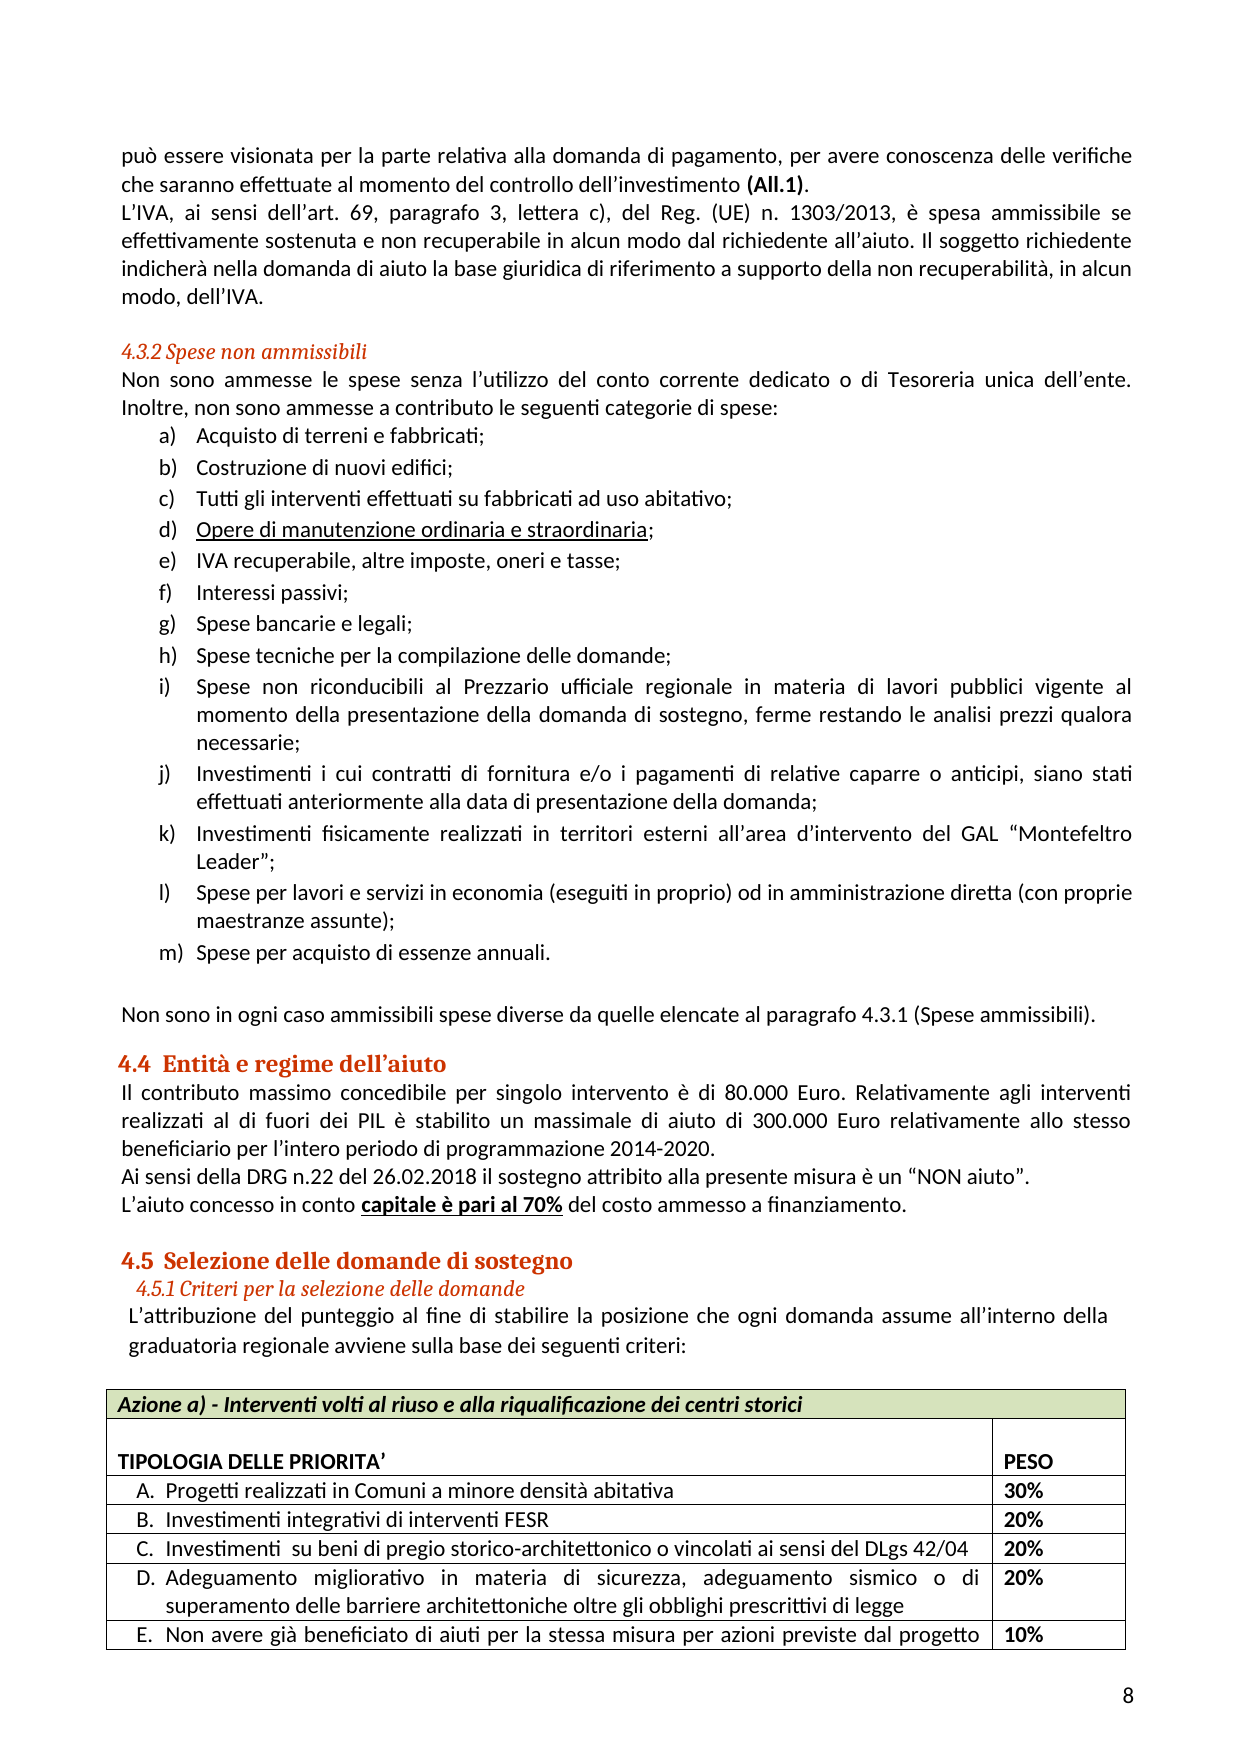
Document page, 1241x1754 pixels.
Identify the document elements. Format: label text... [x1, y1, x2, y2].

subtitle Selezione delle domande di sostegno [121, 1247, 1134, 1275]
list Investimenti fisicamente realizzati in territori esterni all’area d’intervento del GAL “Montefeltro Leader”; [158, 819, 1134, 875]
text 4.3.2 Spese non ammissibili [121, 339, 1134, 365]
list Spese bancarie e legali; [158, 609, 1134, 637]
table_cell 30% [993, 1476, 1125, 1504]
table_cell TIPOLOGIA DELLE PRIORITA’ [107, 1419, 992, 1475]
subtitle 4.5.1 Criteri per la selezione delle domande [136, 1275, 1134, 1302]
table_cell PESO [993, 1419, 1125, 1475]
text L’attribuzione del punteggio al fine di stabilire la posizione che ogni domanda assume all’interno della graduatoria regionale avviene sulla base dei seguenti criteri: [128, 1302, 1110, 1359]
table_header Azione a) - Interventi volti al riuso e alla riqualificazione dei centri storici [107, 1390, 1125, 1418]
table_cell Progetti realizzati in Comuni a minore densità abitativa [107, 1476, 992, 1504]
list Spese tecniche per la compilazione delle domande; [158, 641, 1134, 669]
table_cell Adeguamento migliorativo in materia di sicurezza, adeguamento sismico o di superamento delle barriere architettoniche oltre gli obblighi prescrittivi di legge [107, 1564, 992, 1619]
table_cell 20% [993, 1505, 1125, 1533]
text Non sono in ogni caso ammissibili spese diverse da quelle elencate al paragrafo 4.3.1 (Spese ammissibili). [121, 1000, 1134, 1028]
text Ai sensi della DRG n.22 del 26.02.2018 il sostegno attribito alla presente misura è un “NON aiuto”. [121, 1162, 1134, 1191]
table_cell 20% [993, 1564, 1125, 1619]
table_cell Investimenti integrativi di interventi FESR [107, 1505, 992, 1533]
list Tutti gli interventi effettuati su fabbricati ad uso abitativo; [158, 484, 1134, 512]
table_cell Investimenti su beni di pregio storico-architettonico o vincolati ai sensi del DLgs 42/04 [107, 1534, 992, 1562]
list Spese per lavori e servizi in economia (eseguiti in proprio) od in amministrazione diretta (con proprie maestranze assunte); [158, 878, 1134, 934]
text Il contributo massimo concedibile per singolo intervento è di 80.000 Euro. Relativamente agli interventi realizzati al di fuori dei PIL è stabilito un massimale di aiuto di 300.000 Euro relativamente allo stesso beneficiario per l’intero periodo di programmazione 2014-2020. [121, 1078, 1134, 1162]
list Spese non riconducibili al Prezzario ufficiale regionale in materia di lavori pubblici vigente al momento della presentazione della domanda di sostegno, ferme restando le analisi prezzi qualora necessarie; [158, 672, 1134, 756]
subtitle 4.4 Entità e regime dell’aiuto [118, 1050, 1134, 1078]
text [121, 142, 1134, 198]
list Interessi passivi; [158, 578, 1134, 606]
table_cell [107, 1621, 992, 1648]
list Costruzione di nuovi edifici; [158, 453, 1134, 481]
list IVA recuperabile, altre imposte, oneri e tasse; [158, 547, 1134, 575]
list Opere di manutenzione ordinaria e straordinaria; [158, 515, 1134, 543]
text L’aiuto concesso in conto capitale è pari al 70% del costo ammesso a finanziamento. [121, 1191, 1134, 1218]
text Non sono ammesse le spese senza l’utilizzo del conto corrente dedicato o di Tesoreria unica dell’ente. Inoltre, non sono ammesse a contributo le seguenti categorie di spese: [121, 365, 1134, 421]
list Acquisto di terreni e fabbricati; [158, 421, 1134, 449]
list Spese per acquisto di essenze annuali. [158, 938, 1134, 966]
list Investimenti i cui contratti di fornitura e/o i pagamenti di relative caparre o anticipi, siano stati effettuati anteriormente alla data di presentazione della domanda; [158, 759, 1134, 816]
table_cell 10% [993, 1621, 1125, 1648]
text L’IVA, ai sensi dell’art. 69, paragrafo 3, lettera c), del Reg. (UE) n. 1303/2013, è spesa ammissibile se effettivamente sostenuta e non recuperabile in alcun modo dal richiedente all’aiuto. Il soggetto richiedente indicherà nella domanda di aiuto la base giuridica di riferimento a supporto della non recuperabilità, in alcun modo, dell’IVA. [121, 198, 1134, 310]
table_cell 20% [993, 1534, 1125, 1562]
